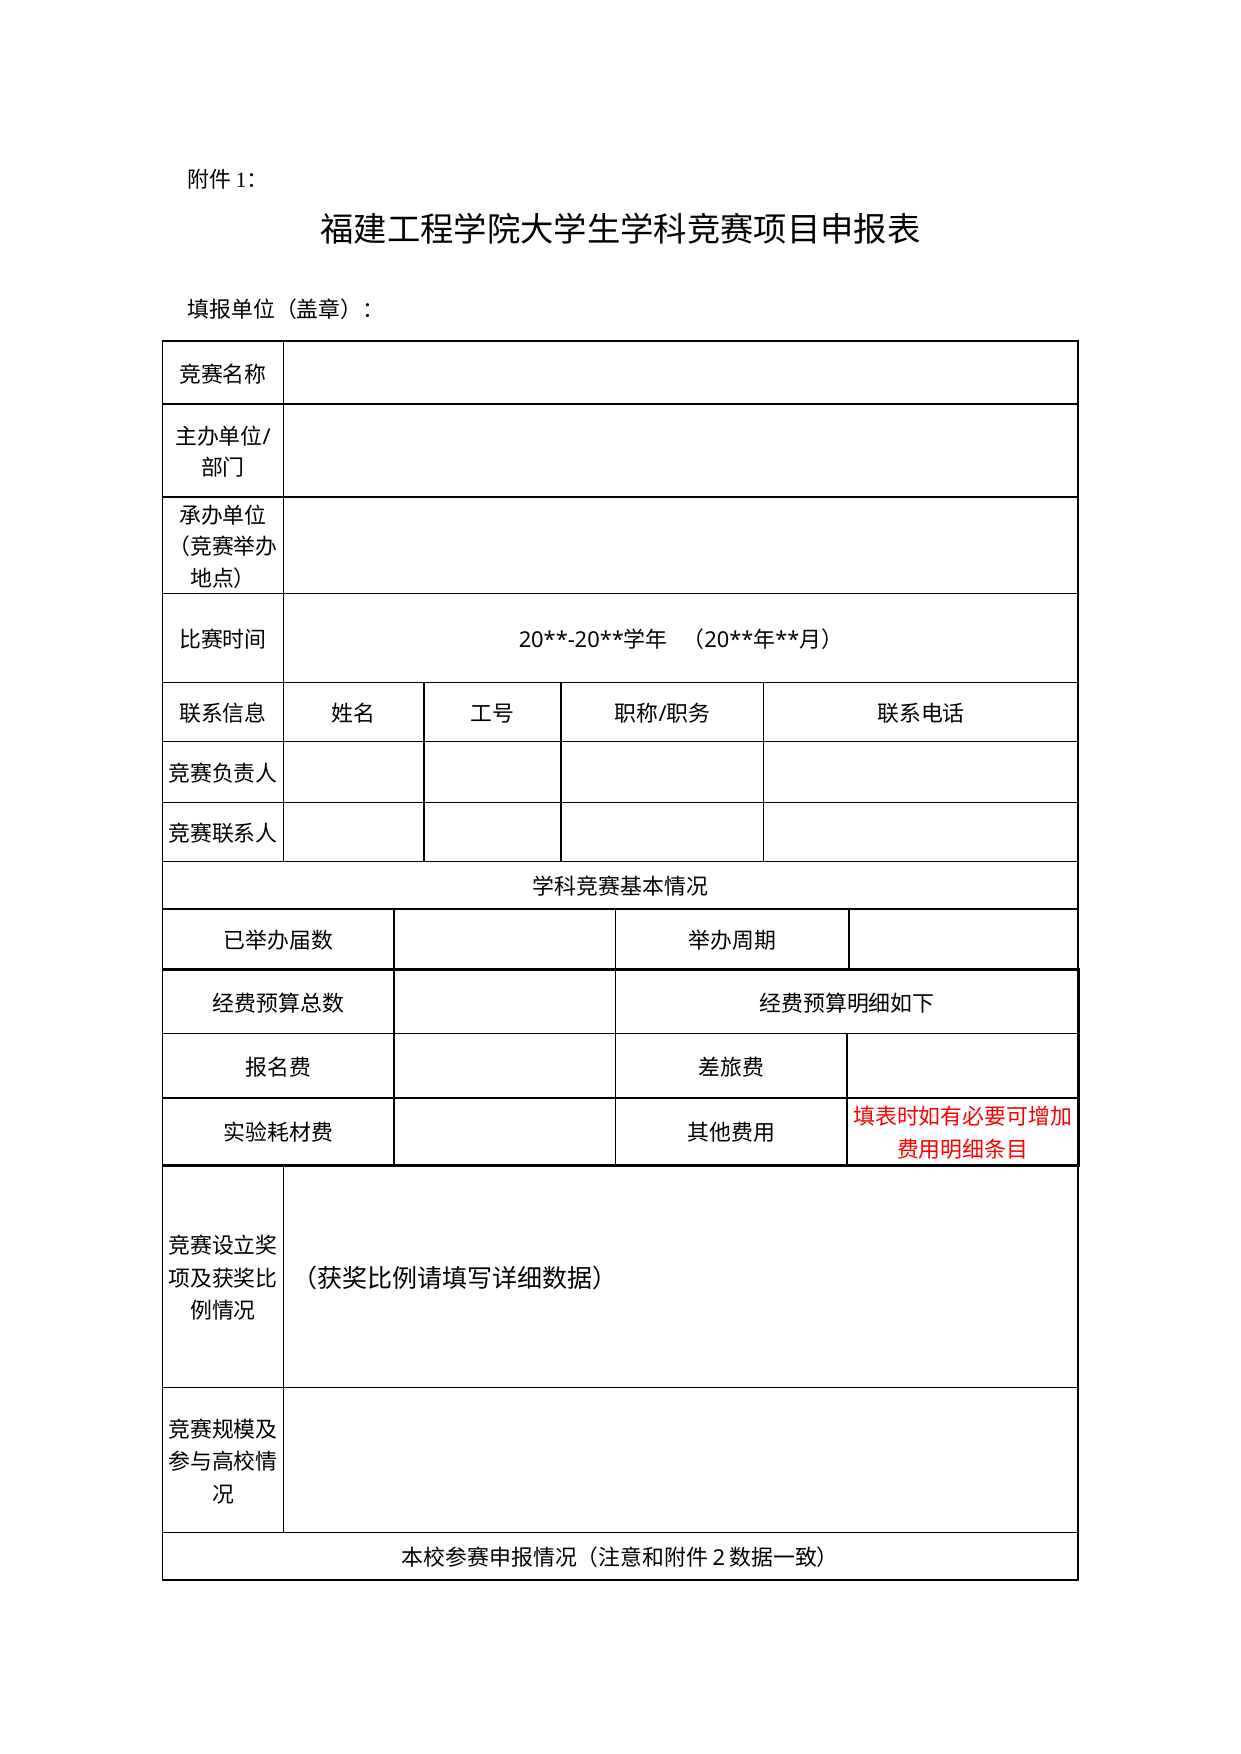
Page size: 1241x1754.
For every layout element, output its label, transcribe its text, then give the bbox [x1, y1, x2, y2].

table_cell 竞赛联系人 [163, 803, 283, 861]
table_header 竞赛名称 [163, 342, 283, 403]
table_cell [284, 803, 423, 861]
table_cell 联系电话 [764, 683, 1077, 741]
table_cell 竞赛设立奖项及获奖比例情况 [163, 1167, 283, 1387]
table_header [284, 342, 1077, 403]
table_cell [764, 803, 1077, 861]
table_cell [562, 803, 763, 861]
table_cell [284, 1388, 1077, 1532]
table_cell 竞赛规模及参与高校情况 [163, 1388, 283, 1532]
table_cell [284, 742, 423, 802]
table_cell 经费预算总数 [163, 971, 393, 1032]
table_cell 举办周期 [616, 910, 848, 968]
table_cell [764, 742, 1077, 802]
table_cell 经费预算明细如下 [616, 971, 1077, 1032]
table_cell 职称/职务 [562, 683, 763, 741]
table_cell 联系信息 [163, 683, 283, 741]
table_cell 主办单位/ 部门 [163, 405, 283, 496]
table_cell [562, 742, 763, 802]
table_cell [284, 405, 1077, 496]
table_cell 20**-20**学年 （20**年**月） [284, 594, 1077, 682]
table_cell 姓名 [284, 683, 423, 741]
table_cell 填表时如有必要可增加费用明细条目 [848, 1099, 1077, 1164]
table_cell 本校参赛申报情况（注意和附件2数据一致） [163, 1533, 1077, 1579]
text 填报单位（盖章）： [187, 292, 1053, 324]
table_cell 差旅费 [616, 1034, 846, 1097]
table_cell [395, 971, 615, 1032]
table_cell 竞赛负责人 [163, 742, 283, 802]
text 福建工程学院大学生学科竞赛项目申报表 [187, 194, 1053, 259]
table_cell （获奖比例请填写详细数据） [284, 1167, 1077, 1387]
text 附件1： [187, 162, 1053, 194]
table_cell [848, 1034, 1077, 1097]
table_cell [425, 742, 560, 802]
table_cell [284, 498, 1077, 593]
table_cell [425, 803, 560, 861]
table_cell 已举办届数 [163, 910, 393, 968]
table_cell [395, 910, 615, 968]
table_cell 学科竞赛基本情况 [163, 862, 1077, 908]
table_cell 实验耗材费 [163, 1099, 393, 1164]
table_cell [395, 1034, 615, 1097]
table_cell 其他费用 [616, 1099, 846, 1164]
table_cell [395, 1099, 615, 1164]
table_cell 报名费 [163, 1034, 393, 1097]
table_cell [850, 910, 1077, 968]
table_cell 比赛时间 [163, 594, 283, 682]
table_cell 承办单位 （竞赛举办地点） [163, 498, 283, 593]
table_cell 工号 [425, 683, 560, 741]
